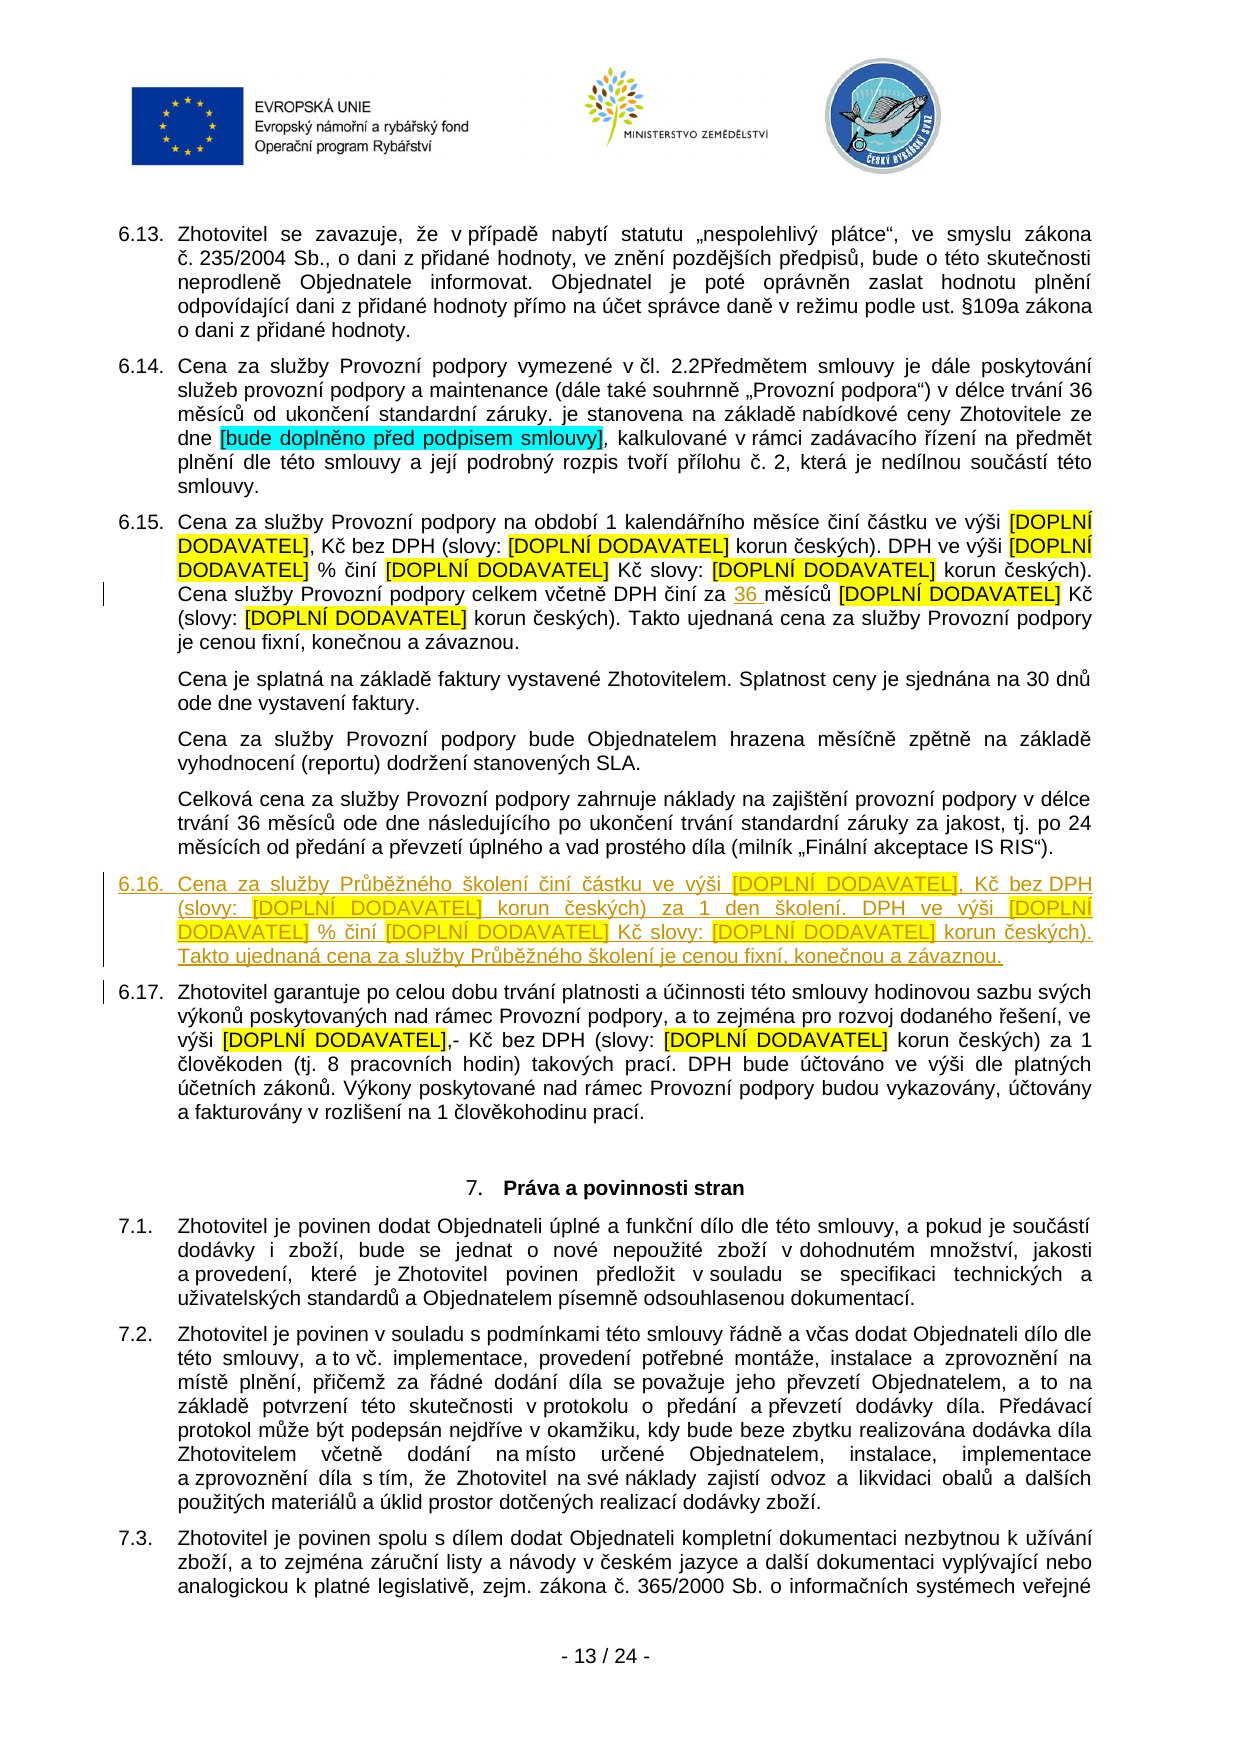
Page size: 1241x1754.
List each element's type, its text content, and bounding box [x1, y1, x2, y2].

title Cena je splatná na základě faktury vystavené Zhotovitelem. Splatnost ceny je sjednána na 30 dnů ode dne vystavení faktury. [177, 666, 1092, 714]
title Cena za služby Provozní podpory bude Objednatelem hrazena měsíčně zpětně na základě vyhodnocení (reportu) dodržení stanovených SLA. [177, 727, 1092, 775]
title Zhotovitel je povinen v souladu s podmínkami této smlouvy řádně a včas dodat Objednateli dílo dle této smlouvy, a to vč. implementace, provedení potřebné montáže, instalace a zprovoznění na místě plnění, přičemž za řádné dodání díla se považuje jeho převzetí Objednatelem, a to na základě potvrzení této skutečnosti v protokolu o předání a převzetí dodávky díla. Předávací protokol může být podepsán nejdříve v okamžiku, kdy bude beze zbytku realizována dodávka díla Zhotovitelem včetně dodání na místo určené Objednatelem, instalace, implementace a zprovoznění díla s tím, že Zhotovitel na své náklady zajistí odvoz a likvidaci obalů a dalších použitých materiálů a úklid prostor dotčených realizací dodávky zboží. [118, 1322, 1092, 1513]
picture [118, 60, 778, 175]
title Zhotovitel se zavazuje, že v případě nabytí statutu „nespolehlivý plátce“, ve smyslu zákona č. 235/2004 Sb., o dani z přidané hodnoty, ve znění pozdějších předpisů, bude o této skutečnosti neprodleně Objednatele informovat. Objednatel je poté oprávněn zaslat hodnotu plnění odpovídající dani z přidané hodnoty přímo na účet správce daně v režimu podle ust. §109a zákona o dani z přidané hodnoty. [118, 222, 1092, 341]
subtitle Práva a povinnosti stran [118, 1173, 1092, 1201]
title Cena za služby Provozní podpory na období 1 kalendářního měsíce činí částku ve výši [DOPLNÍ DODAVATEL], Kč bez DPH (slovy: [DOPLNÍ DODAVATEL] korun českých). DPH ve výši [DOPLNÍ DODAVATEL] % činí [DOPLNÍ DODAVATEL] Kč slovy: [DOPLNÍ DODAVATEL] korun českých). Cena služby Provozní podpory celkem včetně DPH činí za měsíců [DOPLNÍ DODAVATEL] Kč (slovy: [DOPLNÍ DODAVATEL] korun českých). Takto ujednaná cena za služby Provozní podpory je cenou fixní, konečnou a závaznou. [118, 510, 1092, 654]
title Celková cena za služby Provozní podpory zahrnuje náklady na zajištění provozní podpory v délce trvání 36 měsíců ode dne následujícího po ukončení trvání standardní záruky za jakost, tj. po 24 měsících od předání a převzetí úplného a vad prostého díla (milník „Finální akceptace IS RIS“). [177, 787, 1092, 859]
picture [823, 56, 942, 175]
title Cena za služby Provozní podpory vymezené v čl. 2.2. je stanovena na základě nabídkové ceny Zhotovitele ze dne [bude doplněno před podpisem smlouvy], kalkulované v rámci zadávacího řízení na předmět plnění dle této smlouvy a její podrobný rozpis tvoří přílohu č. 2, která je nedílnou součástí této smlouvy. [118, 354, 1092, 498]
title Zhotovitel garantuje po celou dobu trvání platnosti a účinnosti této smlouvy hodinovou sazbu svých výkonů poskytovaných nad rámec Provozní podpory, a to zejména pro rozvoj dodaného řešení, ve výši [DOPLNÍ DODAVATEL],- Kč bez DPH (slovy: [DOPLNÍ DODAVATEL] korun českých) za 1 člověkoden (tj. 8 pracovních hodin) takových prací. DPH bude účtováno ve výši dle platných účetních zákonů. Výkony poskytované nad rámec Provozní podpory budou vykazovány, účtovány a fakturovány v rozlišení na 1 člověkohodinu prací. [118, 980, 1092, 1124]
title Zhotovitel je povinen dodat Objednateli úplné a funkční dílo dle této smlouvy, a pokud je součástí dodávky i zboží, bude se jednat o nové nepoužité zboží v dohodnutém množství, jakosti a provedení, které je Zhotovitel povinen předložit v souladu se specifikaci technických a uživatelských standardů a Objednatelem písemně odsouhlasenou dokumentací. [118, 1213, 1092, 1309]
